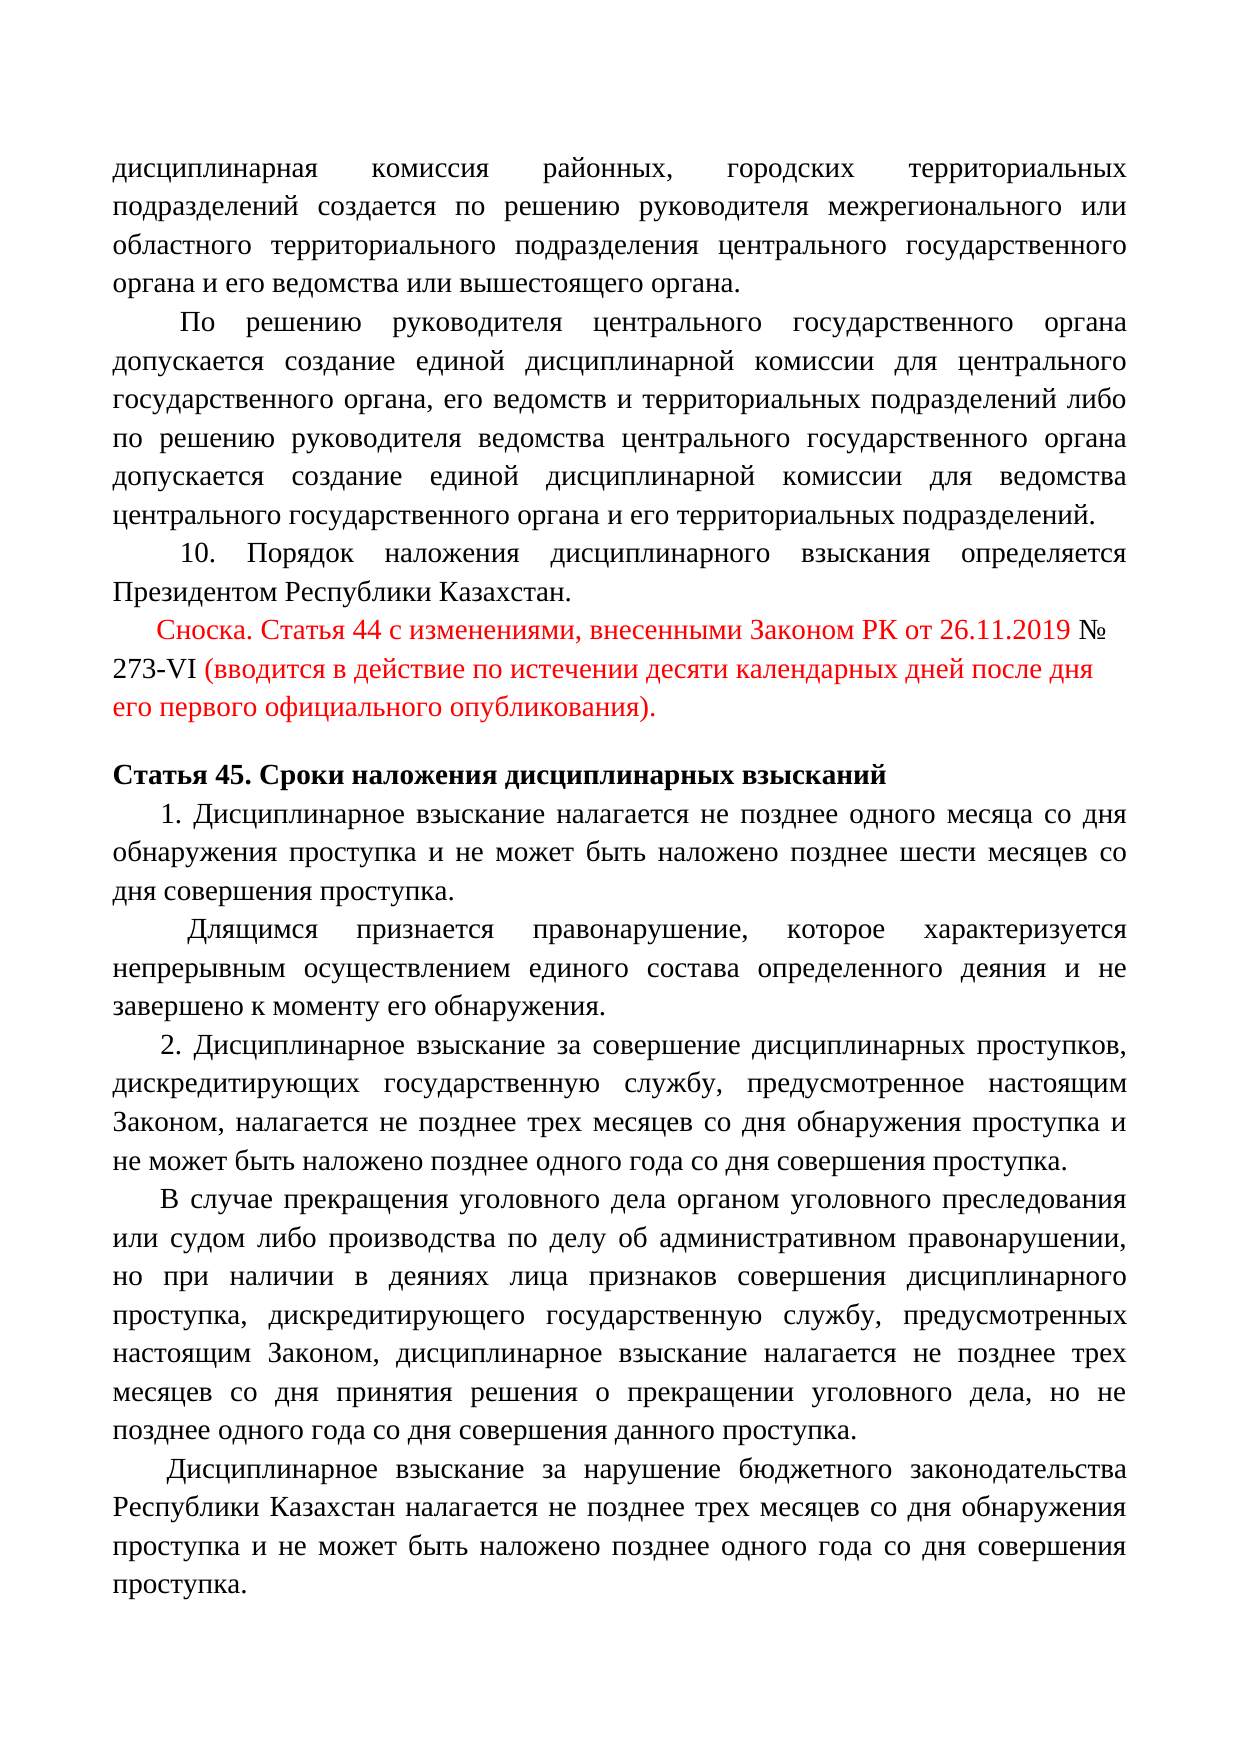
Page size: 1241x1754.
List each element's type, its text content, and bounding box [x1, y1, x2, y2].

text Сноска. Статья 44 с изменениями, внесенными Законом РК от 26.11.2019 № 273-VI (вводится в действие по истечении десяти календарных дней после дня его первого официального опубликования). [112, 612, 1128, 753]
text Дисциплинарное взыскание за нарушение бюджетного законодательства Республики Казахстан налагается не позднее трех месяцев со дня обнаружения проступка и не может быть наложено позднее одного года со дня совершения проступка. [112, 1451, 1128, 1600]
text 10. Порядок наложения дисциплинарного взыскания определяется Президентом Республики Казахстан. [112, 535, 1128, 607]
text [112, 150, 1128, 299]
text По решению руководителя центрального государственного органа допускается создание единой дисциплинарной комиссии для центрального государственного органа, его ведомств и территориальных подразделений либо по решению руководителя ведомства центрального государственного органа допускается создание единой дисциплинарной комиссии для ведомства центрального государственного органа и его территориальных подразделений. [112, 304, 1128, 530]
text 1. Дисциплинарное взыскание налагается не позднее одного месяца со дня обнаружения проступка и не может быть наложено позднее шести месяцев со дня совершения проступка. [112, 796, 1128, 906]
text Длящимся признается правонарушение, которое характеризуется непрерывным осуществлением единого состава определенного деяния и не завершено к моменту его обнаружения. [112, 911, 1128, 1022]
text 2. Дисциплинарное взыскание за совершение дисциплинарных проступков, дискредитирующих государственную службу, предусмотренное настоящим Законом, налагается не позднее трех месяцев со дня обнаружения проступка и не может быть наложено позднее одного года со дня совершения проступка. [112, 1027, 1128, 1176]
text Статья 45. Сроки наложения дисциплинарных взысканий [112, 757, 1128, 791]
text В случае прекращения уголовного дела органом уголовного преследования или судом либо производства по делу об административном правонарушении, но при наличии в деяниях лица признаков совершения дисциплинарного проступка, дискредитирующего государственную службу, предусмотренных настоящим Законом, дисциплинарное взыскание налагается не позднее трех месяцев со дня принятия решения о прекращении уголовного дела, но не позднее одного года со дня совершения данного проступка. [112, 1181, 1128, 1446]
